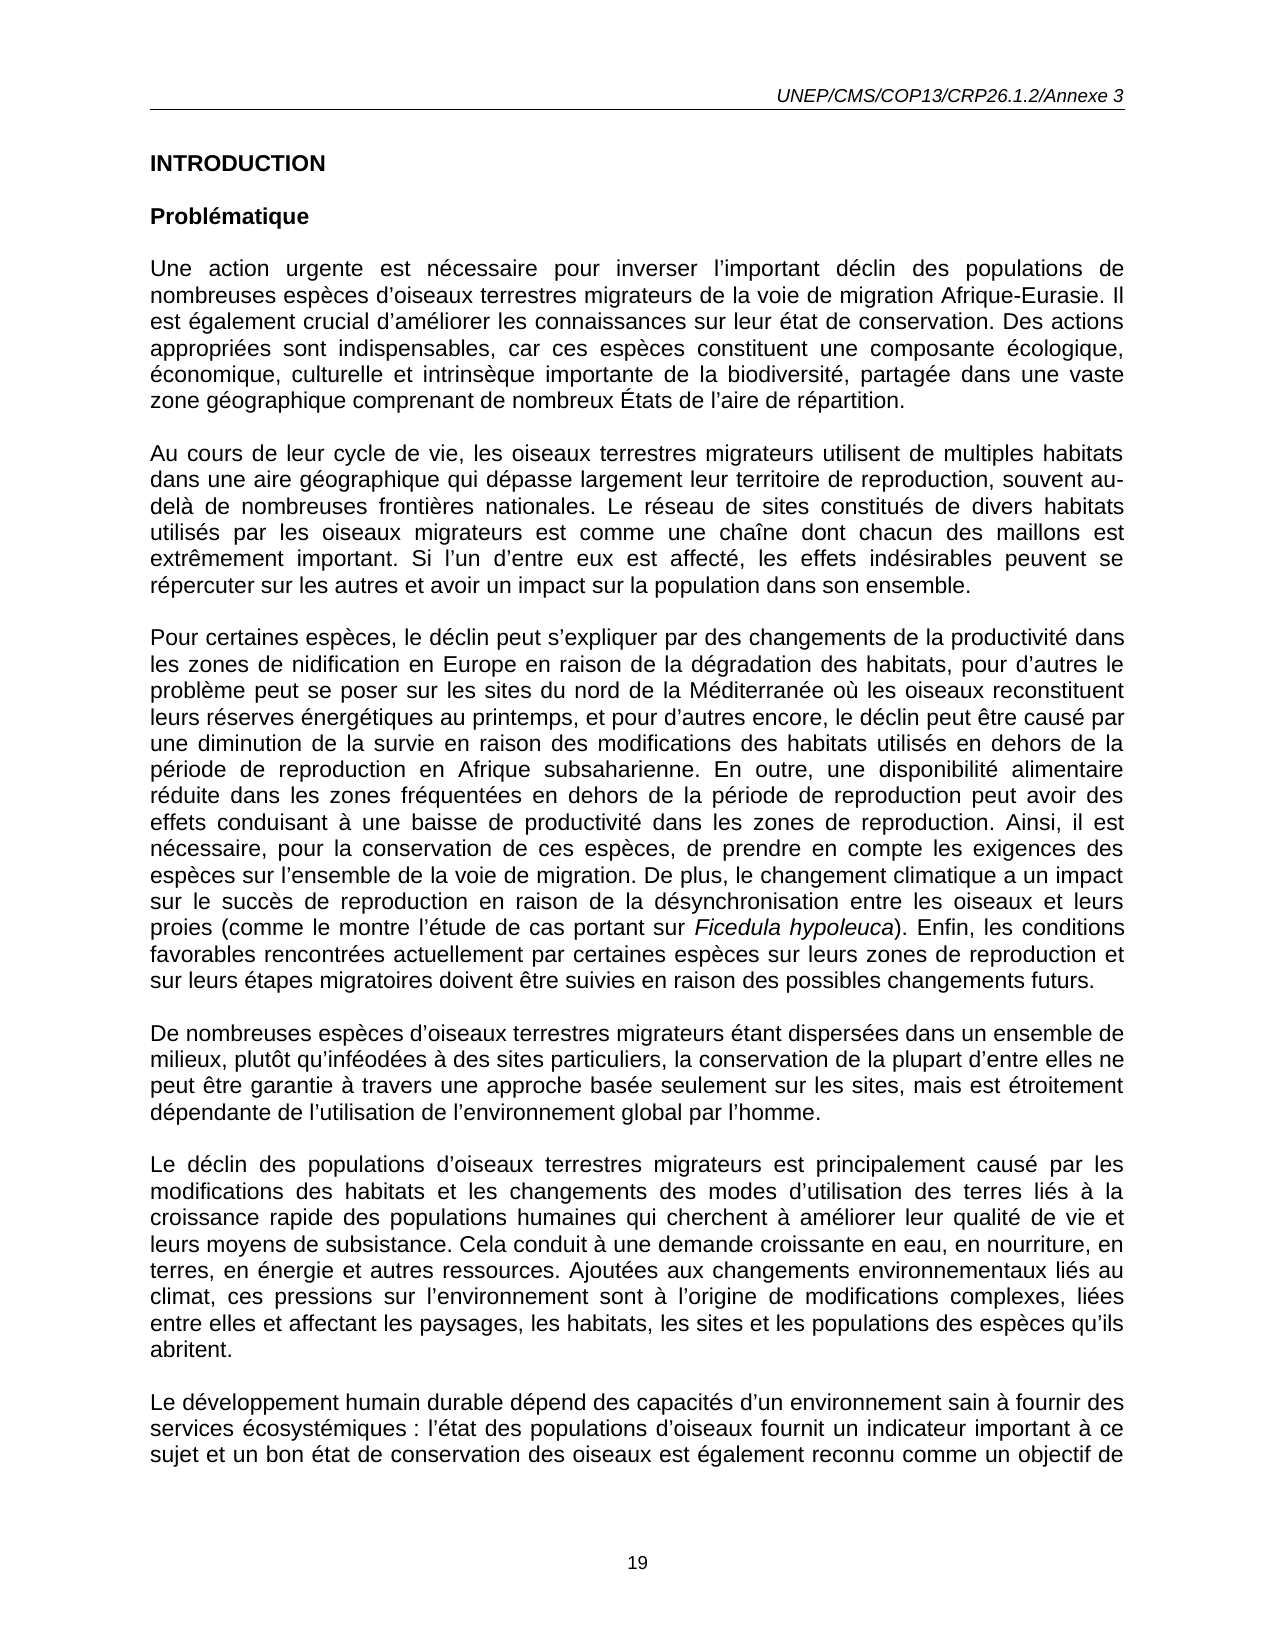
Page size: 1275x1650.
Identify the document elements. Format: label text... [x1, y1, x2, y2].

text INTRODUCTION [150, 150, 1125, 176]
text Une action urgente est nécessaire pour inverser l’important déclin des populations de nombreuses espèces d’oiseaux terrestres migrateurs de la voie de migration Afrique-Eurasie. Il est également crucial d’améliorer les connaissances sur leur état de conservation. Des actions appropriées sont indispensables, car ces espèces constituent une composante écologique, économique, culturelle et intrinsèque importante de la biodiversité, partagée dans une vaste zone géographique comprenant de nombreux États de l’aire de répartition. [150, 255, 1125, 413]
text Pour certaines espèces, le déclin peut s’expliquer par des changements de la productivité dans les zones de nidification en Europe en raison de la dégradation des habitats, pour d’autres le problème peut se poser sur les sites du nord de la Méditerranée où les oiseaux reconstituent leurs réserves énergétiques au printemps, et pour d’autres encore, le déclin peut être causé par une diminution de la survie en raison des modifications des habitats utilisés en dehors de la période de reproduction en Afrique subsaharienne. En outre, une disponibilité alimentaire réduite dans les zones fréquentées en dehors de la période de reproduction peut avoir des effets conduisant à une baisse de productivité dans les zones de reproduction. Ainsi, il est nécessaire, pour la conservation de ces espèces, de prendre en compte les exigences des espèces sur l’ensemble de la voie de migration. De plus, le changement climatique a un impact sur le succès de reproduction en raison de la désynchronisation entre les oiseaux et leurs proies (comme le montre l’étude de cas portant sur Ficedula hypoleuca). Enfin, les conditions favorables rencontrées actuellement par certaines espèces sur leurs zones de reproduction et sur leurs étapes migratoires doivent être suivies en raison des possibles changements futurs. [150, 624, 1125, 993]
text Problématique [150, 203, 1125, 229]
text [150, 1389, 1125, 1468]
text De nombreuses espèces d’oiseaux terrestres migrateurs étant dispersées dans un ensemble de milieux, plutôt qu’inféodées à des sites particuliers, la conservation de la plupart d’entre elles ne peut être garantie à travers une approche basée seulement sur les sites, mais est étroitement dépendante de l’utilisation de l’environnement global par l’homme. [150, 1020, 1125, 1125]
text Le déclin des populations d’oiseaux terrestres migrateurs est principalement causé par les modifications des habitats et les changements des modes d’utilisation des terres liés à la croissance rapide des populations humaines qui cherchent à améliorer leur qualité de vie et leurs moyens de subsistance. Cela conduit à une demande croissante en eau, en nourriture, en terres, en énergie et autres ressources. Ajoutées aux changements environnementaux liés au climat, ces pressions sur l’environnement sont à l’origine de modifications complexes, liées entre elles et affectant les paysages, les habitats, les sites et les populations des espèces qu’ils abritent. [150, 1151, 1125, 1362]
text Au cours de leur cycle de vie, les oiseaux terrestres migrateurs utilisent de multiples habitats dans une aire géographique qui dépasse largement leur territoire de reproduction, souvent au-delà de nombreuses frontières nationales. Le réseau de sites constitués de divers habitats utilisés par les oiseaux migrateurs est comme une chaîne dont chacun des maillons est extrêmement important. Si l’un d’entre eux est affecté, les effets indésirables peuvent se répercuter sur les autres et avoir un impact sur la population dans son ensemble. [150, 440, 1125, 598]
